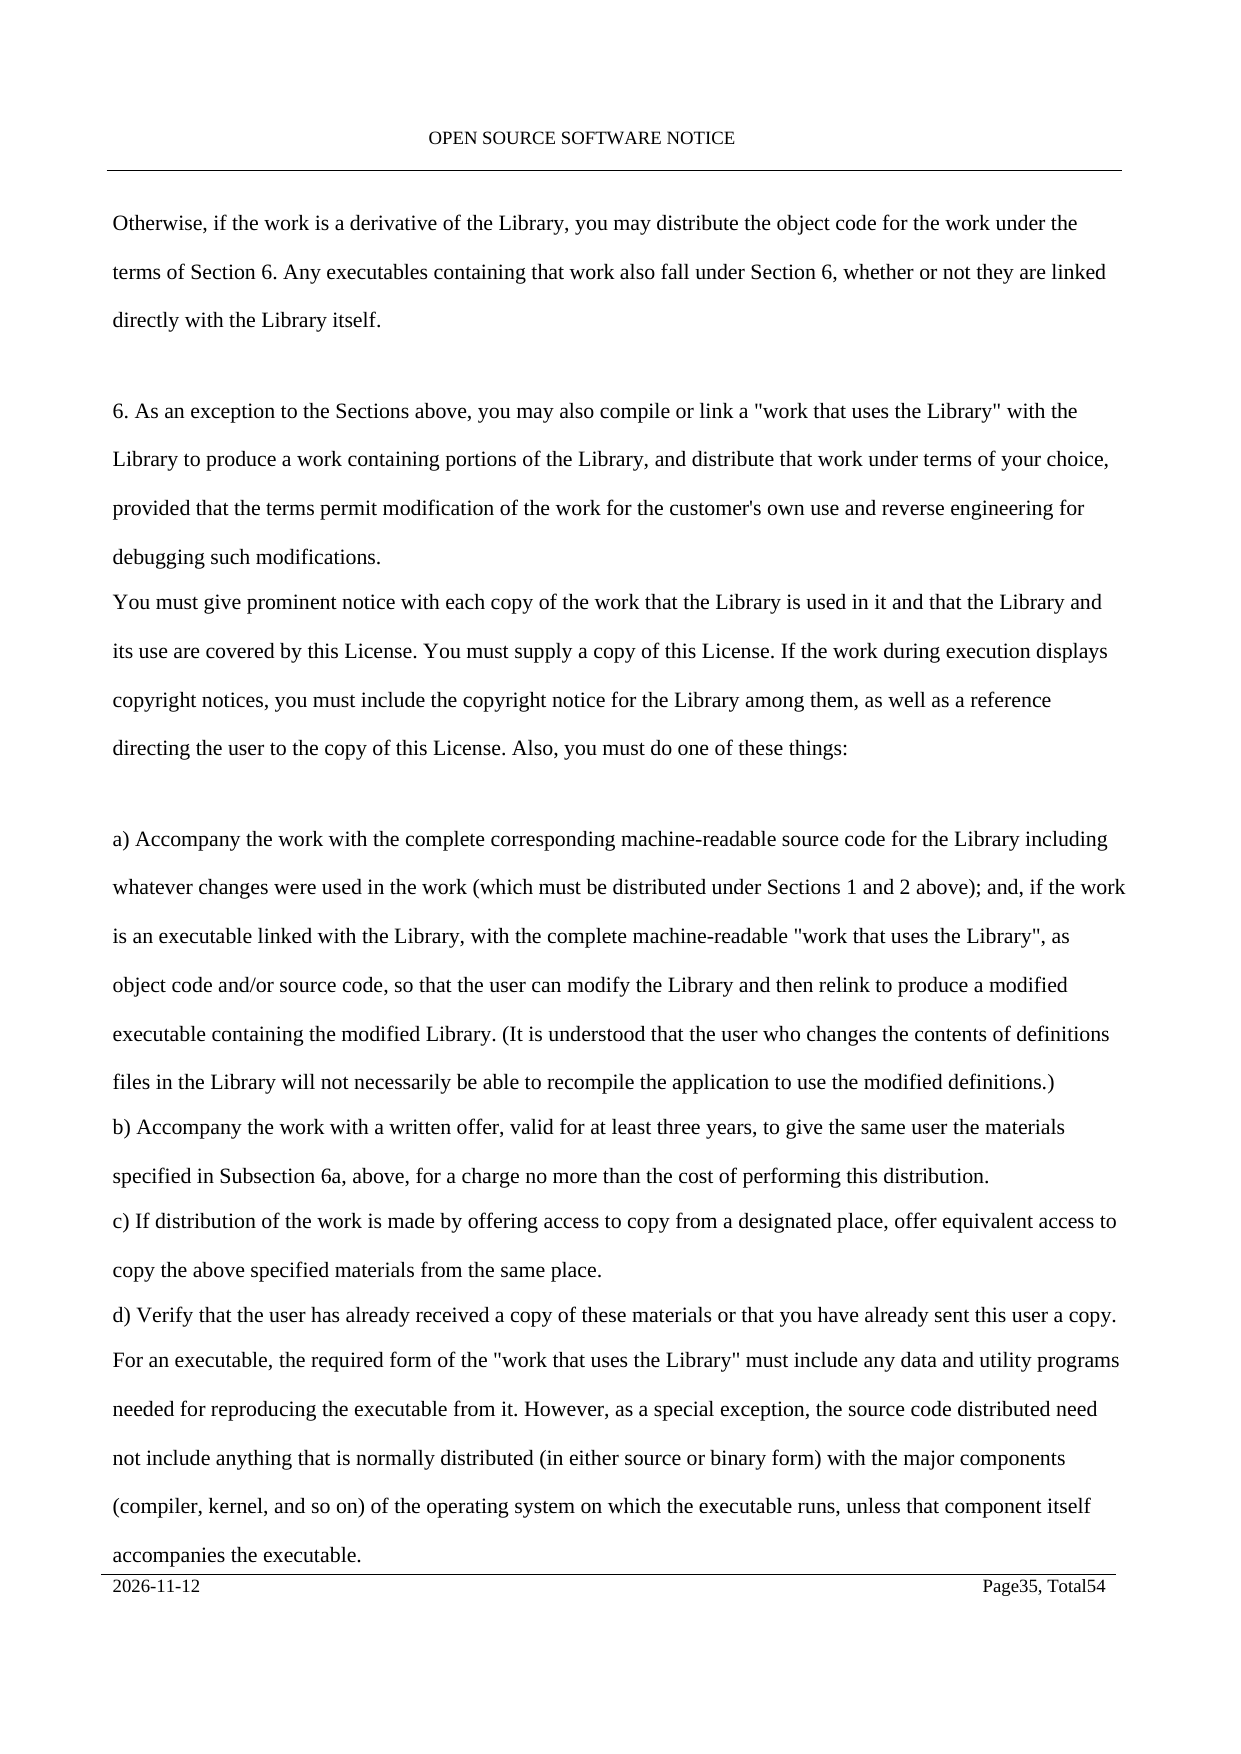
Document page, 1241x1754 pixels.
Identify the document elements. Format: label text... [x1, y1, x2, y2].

text You must give prominent notice with each copy of the work that the Library is used in it and that the Library and its use are covered by this License. You must supply a copy of this License. If the work during execution displays copyright notices, you must include the copyright notice for the Library among them, as well as a reference directing the user to the copy of this License. Also, you must do one of these things: [112, 585, 1128, 764]
text For an executable, the required form of the "work that uses the Library" must include any data and utility programs needed for reproducing the executable from it. However, as a special exception, the source code distributed need not include anything that is normally distributed (in either source or binary form) with the major components (compiler, kernel, and so on) of the operating system on which the executable runs, unless that component itself accompanies the executable. [112, 1343, 1128, 1571]
text a) Accompany the work with the complete corresponding machine-readable source code for the Library including whatever changes were used in the work (which must be distributed under Sections 1 and 2 above); and, if the work is an executable linked with the Library, with the complete machine-readable "work that uses the Library", as object code and/or source code, so that the user can modify the Library and then relink to produce a modified executable containing the modified Library. (It is understood that the user who changes the contents of definitions files in the Library will not necessarily be able to recompile the application to use the modified definitions.) [112, 822, 1128, 1098]
text 6. As an exception to the Sections above, you may also compile or link a "work that uses the Library" with the Library to produce a work containing portions of the Library, and distribute that work under terms of your choice, provided that the terms permit modification of the work for the customer's own use and reverse engineering for debugging such modifications. [112, 394, 1128, 573]
text Otherwise, if the work is a derivative of the Library, you may distribute the object code for the work under the terms of Section 6. Any executables containing that work also fall under Section 6, whether or not they are linked directly with the Library itself. [112, 206, 1128, 336]
text b) Accompany the work with a written offer, valid for at least three years, to give the same user the materials specified in Subsection 6a, above, for a charge no more than the cost of performing this distribution. [112, 1111, 1128, 1192]
text d) Verify that the user has already received a copy of these materials or that you have already sent this user a copy. [112, 1298, 1128, 1331]
text c) If distribution of the work is made by offering access to copy from a designated place, offer equivalent access to copy the above specified materials from the same place. [112, 1204, 1128, 1286]
